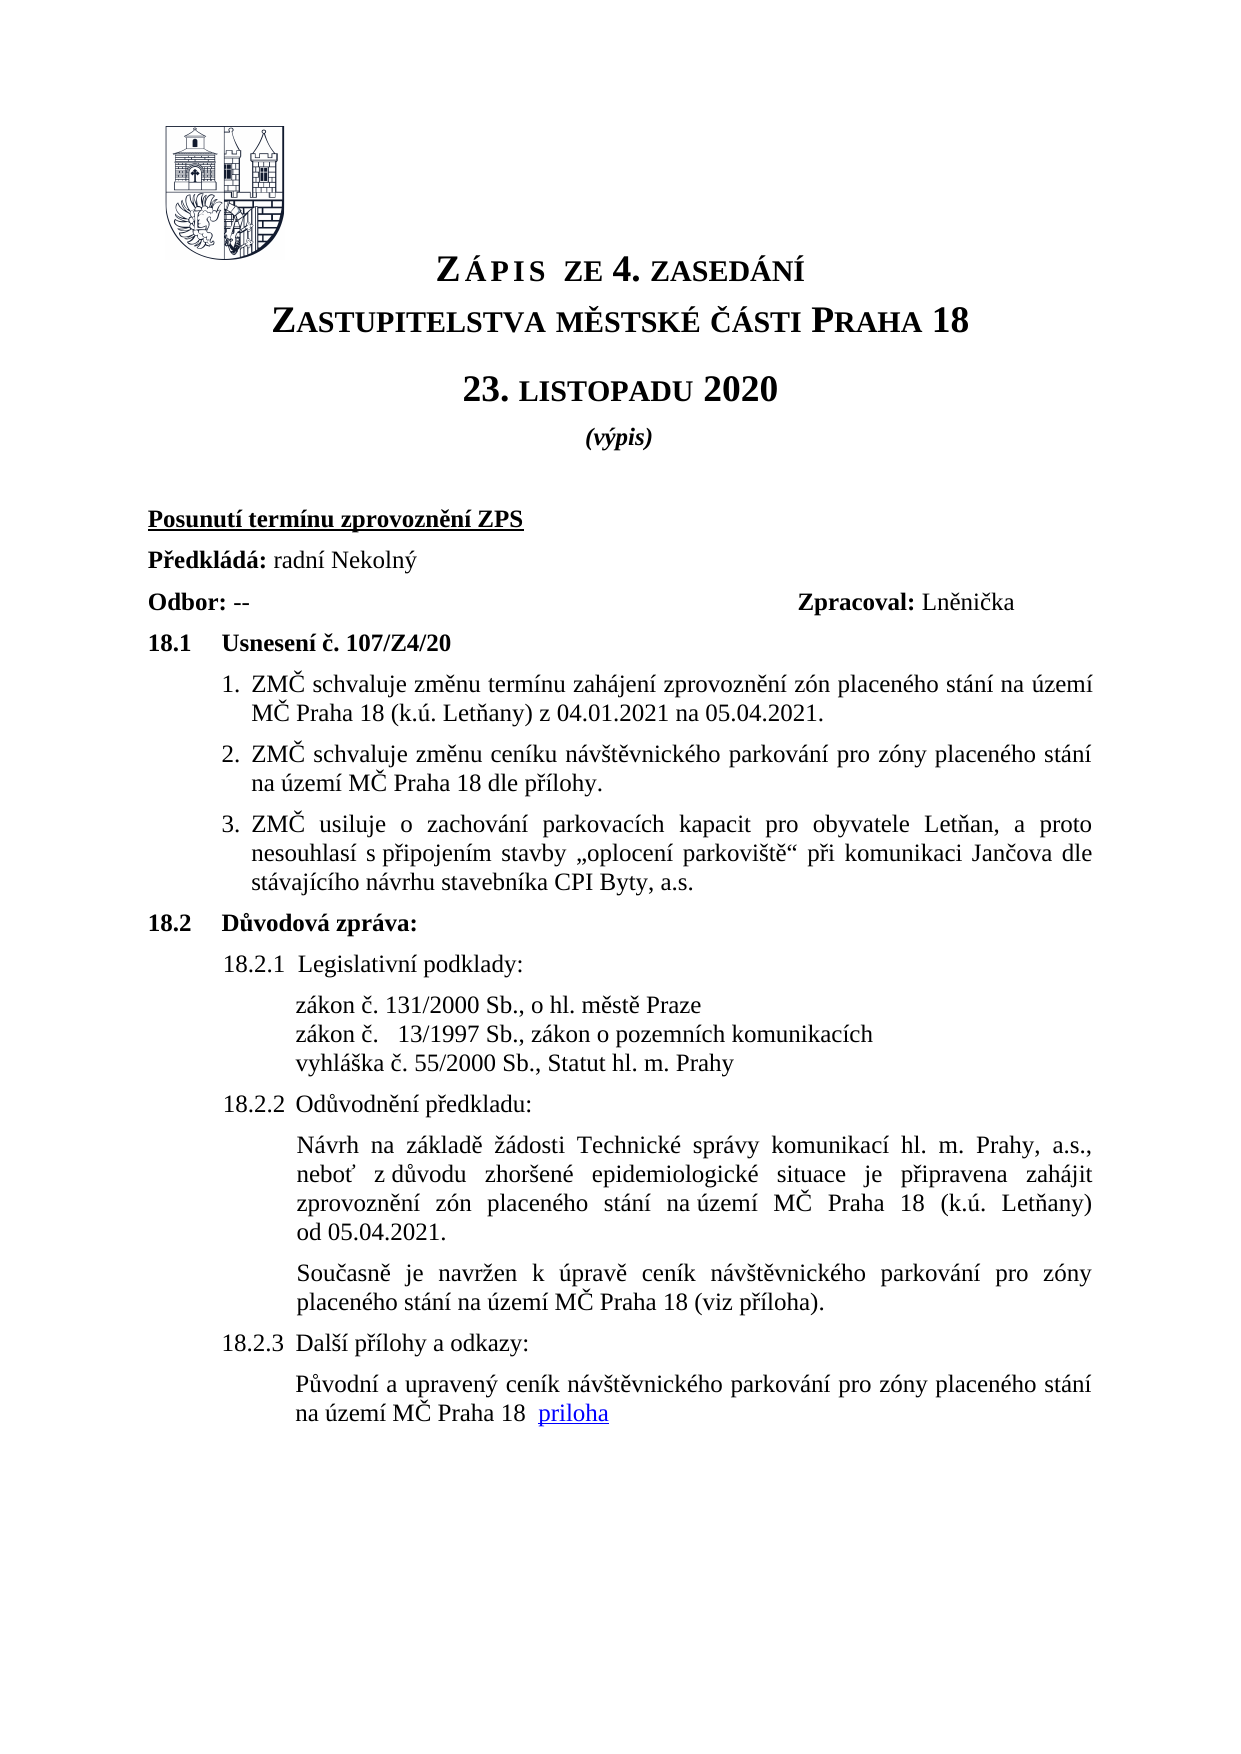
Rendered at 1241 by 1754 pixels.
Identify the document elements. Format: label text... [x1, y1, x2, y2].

text 18.1 Usnesení č. 107/Z4/20 [148, 628, 1093, 657]
text Původní a upravený ceník návštěvnického parkování pro zóny placeného stání na území MČ Praha 18 priloha [295, 1369, 1093, 1427]
list ZMČ usiluje o zachování parkovacích kapacit pro obyvatele Letňan, a proto nesouhlasí s připojením stavby „oplocení parkoviště“ při komunikaci Jančova dle stávajícího návrhu stavebníka CPI Byty, a.s. [221, 809, 1093, 895]
list ZMČ schvaluje změnu termínu zahájení zprovoznění zón placeného stání na území MČ Praha 18 (k.ú. Letňany) z 04.01.2021 na 05.04.2021. [221, 669, 1093, 727]
subtitle Předkládá: radní Nekolný [148, 545, 1093, 574]
text 18.2.2 Odůvodnění předkladu: [148, 1089, 1093, 1118]
text (výpis) [148, 422, 1093, 450]
text vyhláška č. 55/2000 Sb., Statut hl. m. Prahy [295, 1048, 1093, 1077]
picture [165, 126, 285, 260]
subtitle 23. listopadu 2020 [148, 366, 1093, 409]
text 18.2 Důvodová zpráva: [148, 908, 1093, 937]
text Současně je navržen k úpravě ceník návštěvnického parkování pro zóny placeného stání na území MČ Praha 18 (viz příloha). [296, 1258, 1093, 1315]
text zákon č. 131/2000 Sb., o hl. městě Praze [295, 990, 1093, 1019]
subtitle Zápis ze 4. zasedání [148, 246, 1093, 289]
text Odbor: -- Zpracoval: Lněnička [148, 587, 1093, 615]
text zákon č. 13/1997 Sb., zákon o pozemních komunikacích [295, 1019, 1093, 1048]
subtitle Zastupitelstva městské části Praha 18 [148, 298, 1093, 341]
text Posunutí termínu zprovoznění ZPS [148, 504, 1093, 533]
list ZMČ schvaluje změnu ceníku návštěvnického parkování pro zóny placeného stání na území MČ Praha 18 dle přílohy. [221, 739, 1093, 797]
text 18.2.3 Další přílohy a odkazy: [221, 1328, 1093, 1357]
text Návrh na základě žádosti Technické správy komunikací hl. m. Prahy, a.s., neboť z důvodu zhoršené epidemiologické situace je připravena zahájit zprovoznění zón placeného stání na území MČ Praha 18 (k.ú. Letňany) od 05.04.2021. [296, 1130, 1093, 1245]
text 18.2.1 Legislativní podklady: [223, 949, 1093, 978]
